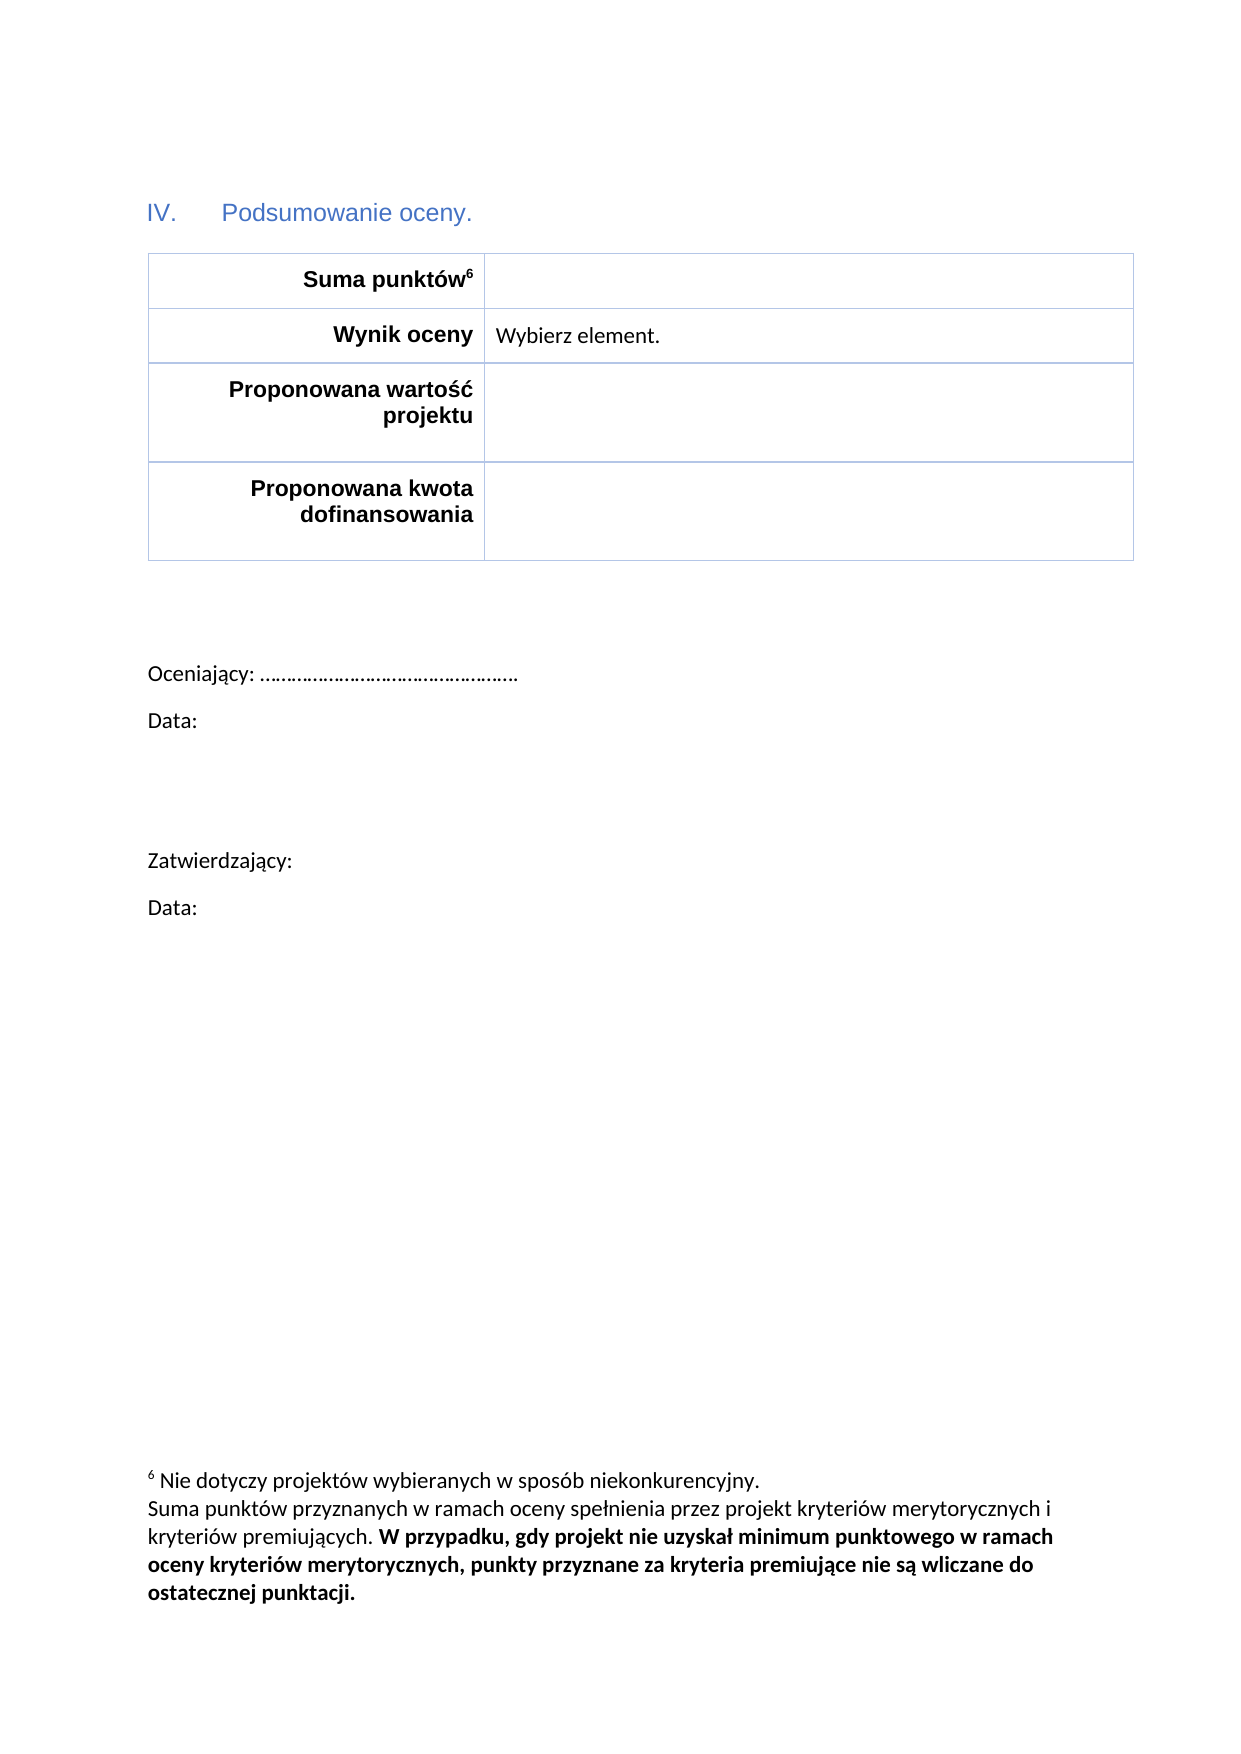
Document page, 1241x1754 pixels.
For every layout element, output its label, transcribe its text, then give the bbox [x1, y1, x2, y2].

table_cell [485, 463, 1133, 560]
table_cell Proponowana wartość projektu [149, 364, 484, 461]
table_cell Proponowana kwota dofinansowania [149, 463, 484, 560]
table_header [485, 254, 1133, 307]
text Data: [148, 706, 1093, 734]
table_cell [485, 364, 1133, 461]
table_header Suma punktów [149, 254, 484, 307]
text Data: [148, 893, 1093, 921]
text Zatwierdzający: [148, 846, 1093, 874]
list Podsumowanie oceny. [146, 198, 1093, 227]
text Oceniający: …………………………………………. [148, 659, 1093, 687]
table_cell Wynik oceny [149, 309, 484, 362]
